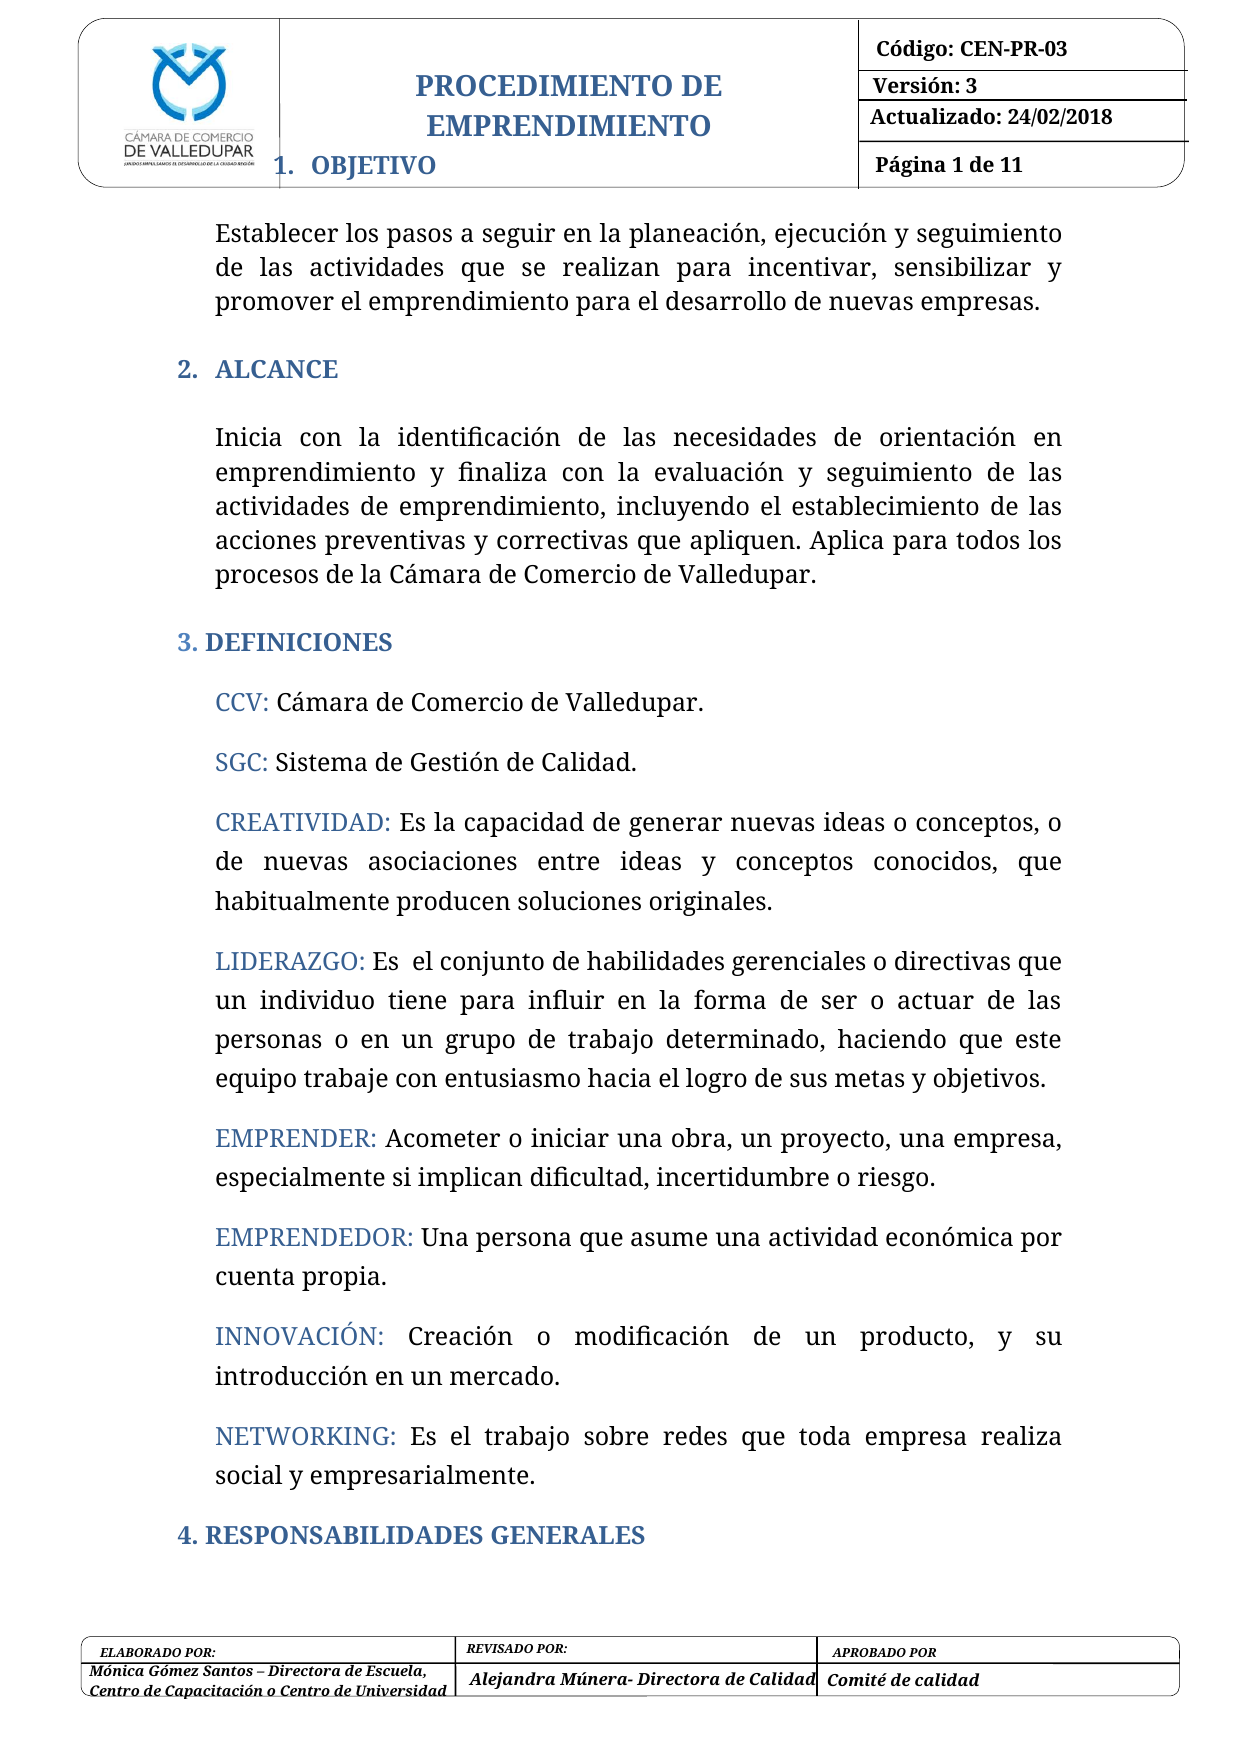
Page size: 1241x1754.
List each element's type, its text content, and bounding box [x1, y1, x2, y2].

text NETWORKING: Es el trabajo sobre redes que toda empresa realiza social y empresarialmente. [215, 1418, 1063, 1491]
text CREATIVIDAD: Es la capacidad de generar nuevas ideas o conceptos, o de nuevas asociaciones entre ideas y conceptos conocidos, que habitualmente producen soluciones originales. [215, 805, 1063, 917]
text SGC: Sistema de Gestión de Calidad. [215, 745, 1063, 779]
title 3. DEFINICIONES [177, 624, 1063, 685]
text INNOVACIÓN: Creación o modificación de un producto, y su introducción en un mercado. [215, 1319, 1063, 1392]
text CCV: Cámara de Comercio de Valledupar. [215, 685, 1063, 719]
text LIDERAZGO: Es el conjunto de habilidades gerenciales o directivas que un individuo tiene para influir en la forma de ser o actuar de las personas o en un grupo de trabajo determinado, haciendo que este equipo trabaje con entusiasmo hacia el logro de sus metas y objetivos. [215, 943, 1063, 1095]
title 4. RESPONSABILIDADES GENERALES [177, 1517, 1063, 1551]
text EMPRENDEDOR: Una persona que asume una actividad económica por cuenta propia. [215, 1220, 1063, 1293]
text EMPRENDER: Acometer o iniciar una obra, un proyecto, una empresa, especialmente si implican dificultad, incertidumbre o riesgo. [215, 1121, 1063, 1194]
picture [123, 43, 255, 166]
title Inicia con la identificación de las necesidades de orientación en emprendimiento y finaliza con la evaluación y seguimiento de las actividades de emprendimiento, incluyendo el establecimiento de las acciones preventivas y correctivas que apliquen. Aplica para todos los procesos de la Cámara de Comercio de Valledupar. [215, 420, 1063, 590]
title OBJETIVO [177, 148, 1063, 182]
title ALCANCE [177, 352, 1063, 386]
title Establecer los pasos a seguir en la planeación, ejecución y seguimiento de las actividades que se realizan para incentivar, sensibilizar y promover el emprendimiento para el desarrollo de nuevas empresas. [215, 216, 1063, 318]
